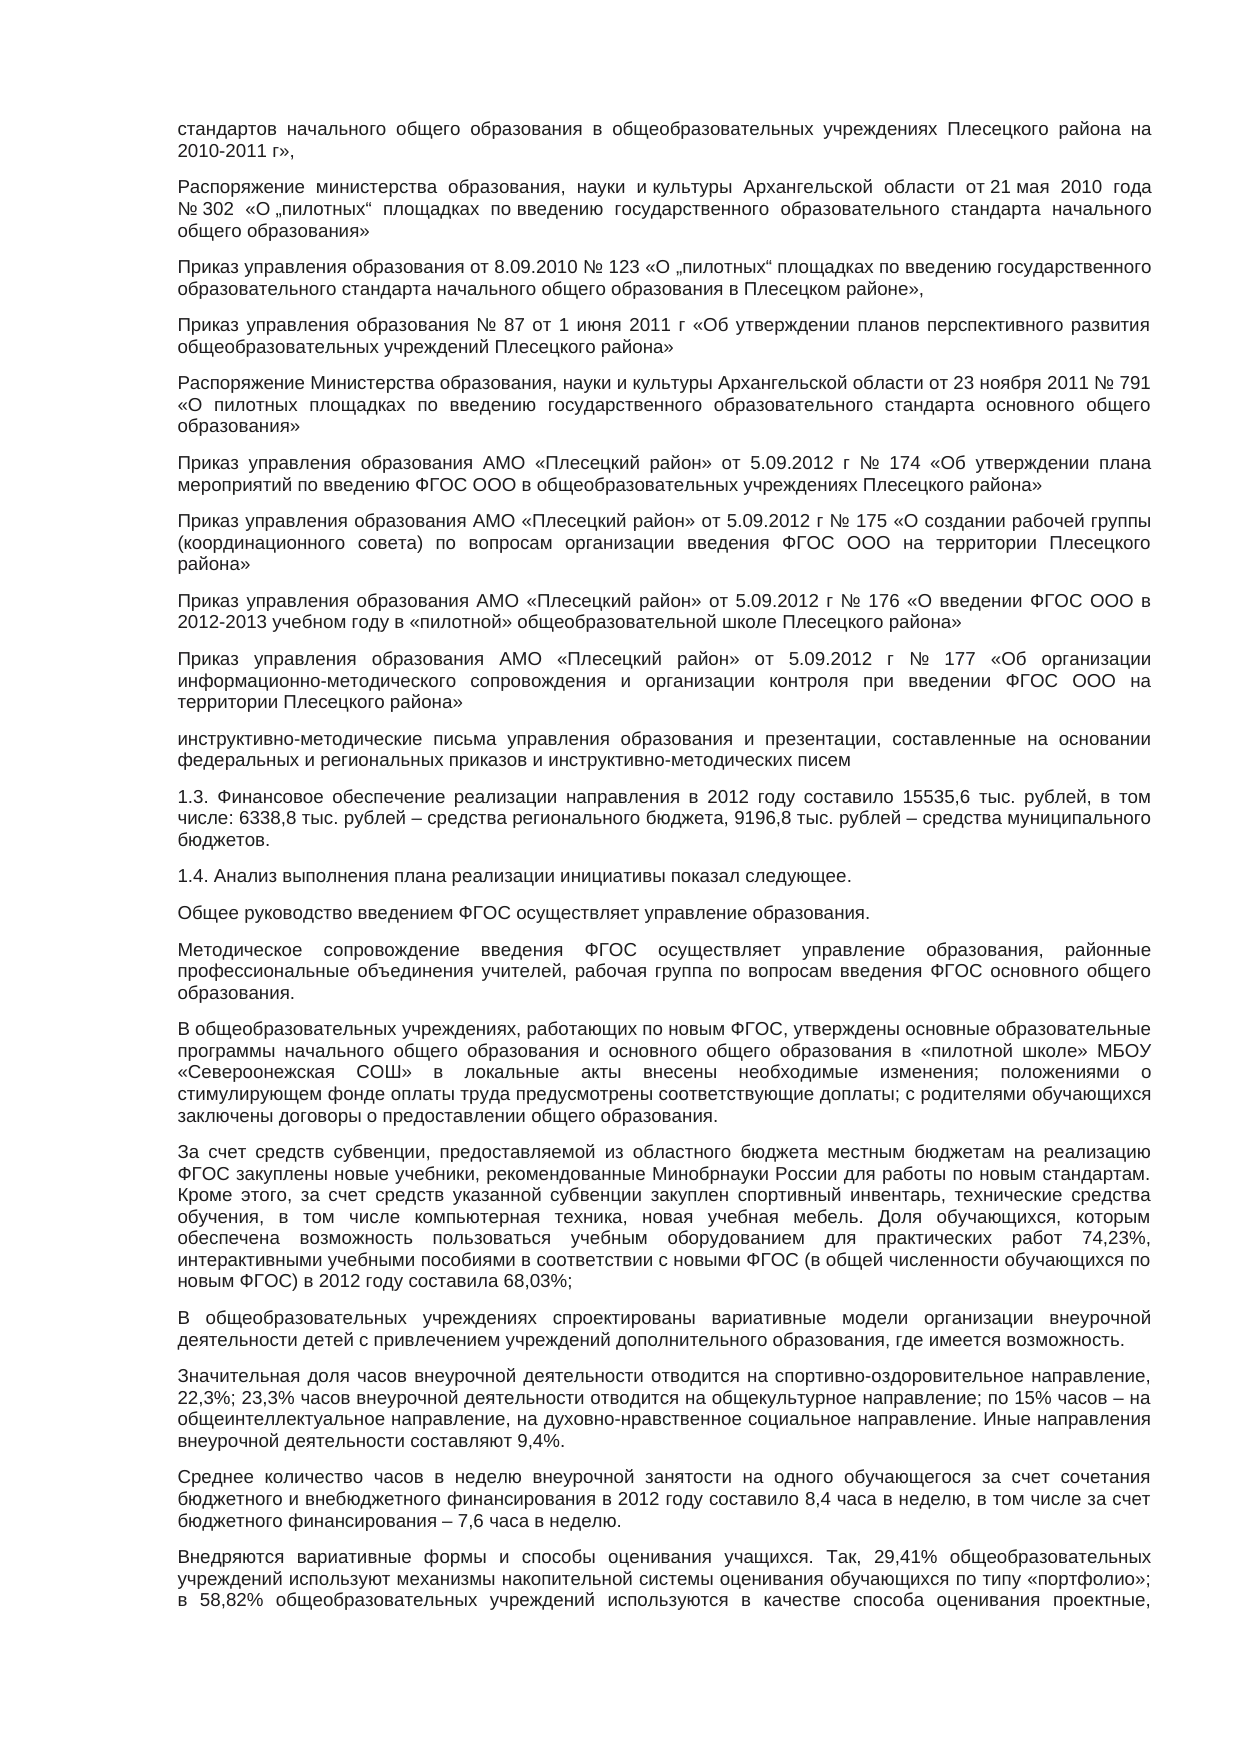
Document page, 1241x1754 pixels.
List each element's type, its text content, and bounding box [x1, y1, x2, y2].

text Приказ управления образования АМО «Плесецкий район» от 5.09.2012 г № 177 «Об организации информационно-методического сопровождения и организации контроля при введении ФГОС ООО на территории Плесецкого района» [177, 648, 1152, 712]
text Общее руководство введением ФГОС осуществляет управление образования. [177, 902, 1152, 923]
text Приказ управления образования АМО «Плесецкий район» от 5.09.2012 г № 176 «О введении ФГОС ООО в 2012-2013 учебном году в «пилотной» общеобразовательной школе Плесецкого района» [177, 590, 1152, 633]
text 1.4. Анализ выполнения плана реализации инициативы показал следующее. [177, 865, 1152, 887]
text Среднее количество часов в неделю внеурочной занятости на одного обучающегося за счет сочетания бюджетного и внебюджетного финансирования в 2012 году составило 8,4 часа в неделю, в том числе за счет бюджетного финансирования – 7,6 часа в неделю. [177, 1466, 1152, 1531]
text За счет средств субвенции, предоставляемой из областного бюджета местным бюджетам на реализацию ФГОС закуплены новые учебники, рекомендованные Минобрнауки России для работы по новым стандартам. Кроме этого, за счет средств указанной субвенции закуплен спортивный инвентарь, технические средства обучения, в том числе компьютерная техника, новая учебная мебель. Доля обучающихся, которым обеспечена возможность пользоваться учебным оборудованием для практических работ 74,23%, интерактивными учебными пособиями в соответствии с новыми ФГОС (в общей численности обучающихся по новым ФГОС) в 2012 году составила 68,03%; [177, 1141, 1152, 1292]
text инструктивно-методические письма управления образования и презентации, составленные на основании федеральных и региональных приказов и инструктивно-методических писем [177, 727, 1152, 771]
text В общеобразовательных учреждениях, работающих по новым ФГОС, утверждены основные образовательные программы начального общего образования и основного общего образования в «пилотной школе» МБОУ «Североонежская СОШ» в локальные акты внесены необходимые изменения; положениями о стимулирующем фонде оплаты труда предусмотрены соответствующие доплаты; с родителями обучающихся заключены договоры о предоставлении общего образования. [177, 1018, 1152, 1126]
text Значительная доля часов внеурочной деятельности отводится на спортивно-оздоровительное направление, 22,3%; 23,3% часов внеурочной деятельности отводится на общекультурное направление; по 15% часов – на общеинтеллектуальное направление, на духовно-нравственное социальное направление. Иные направления внеурочной деятельности составляют 9,4%. [177, 1365, 1152, 1451]
text Приказ управления образования АМО «Плесецкий район» от 5.09.2012 г № 174 «Об утверждении плана мероприятий по введению ФГОС ООО в общеобразовательных учреждениях Плесецкого района» [177, 452, 1152, 495]
text Распоряжение министерства образования, науки и культуры Архангельской области от 21 мая 2010 года № 302 «О „пилотных“ площадках по введению государственного образовательного стандарта начального общего образования» [177, 176, 1152, 241]
text Приказ управления образования от 8.09.2010 № 123 «О „пилотных“ площадках по введению государственного образовательного стандарта начального общего образования в Плесецком районе», [177, 256, 1152, 299]
text 1.3. Финансовое обеспечение реализации направления в 2012 году составило 15535,6 тыс. рублей, в том числе: 6338,8 тыс. рублей – средства регионального бюджета, 9196,8 тыс. рублей – средства муниципального бюджетов. [177, 786, 1152, 850]
text В общеобразовательных учреждениях спроектированы вариативные модели организации внеурочной деятельности детей с привлечением учреждений дополнительного образования, где имеется возможность. [177, 1307, 1152, 1350]
text Приказ управления образования № 87 от 1 июня 2011 г «Об утверждении планов перспективного развития общеобразовательных учреждений Плесецкого района» [177, 314, 1152, 357]
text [177, 1546, 1152, 1611]
text Приказ управления образования АМО «Плесецкий район» от 5.09.2012 г № 175 «О создании рабочей группы (координационного совета) по вопросам организации введения ФГОС ООО на территории Плесецкого района» [177, 510, 1152, 575]
text Методическое сопровождение введения ФГОС осуществляет управление образования, районные профессиональные объединения учителей, рабочая группа по вопросам введения ФГОС основного общего образования. [177, 938, 1152, 1003]
text Распоряжение Министерства образования, науки и культуры Архангельской области от 23 ноября 2011 № 791 «О пилотных площадках по введению государственного образовательного стандарта основного общего образования» [177, 372, 1152, 437]
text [177, 118, 1152, 161]
